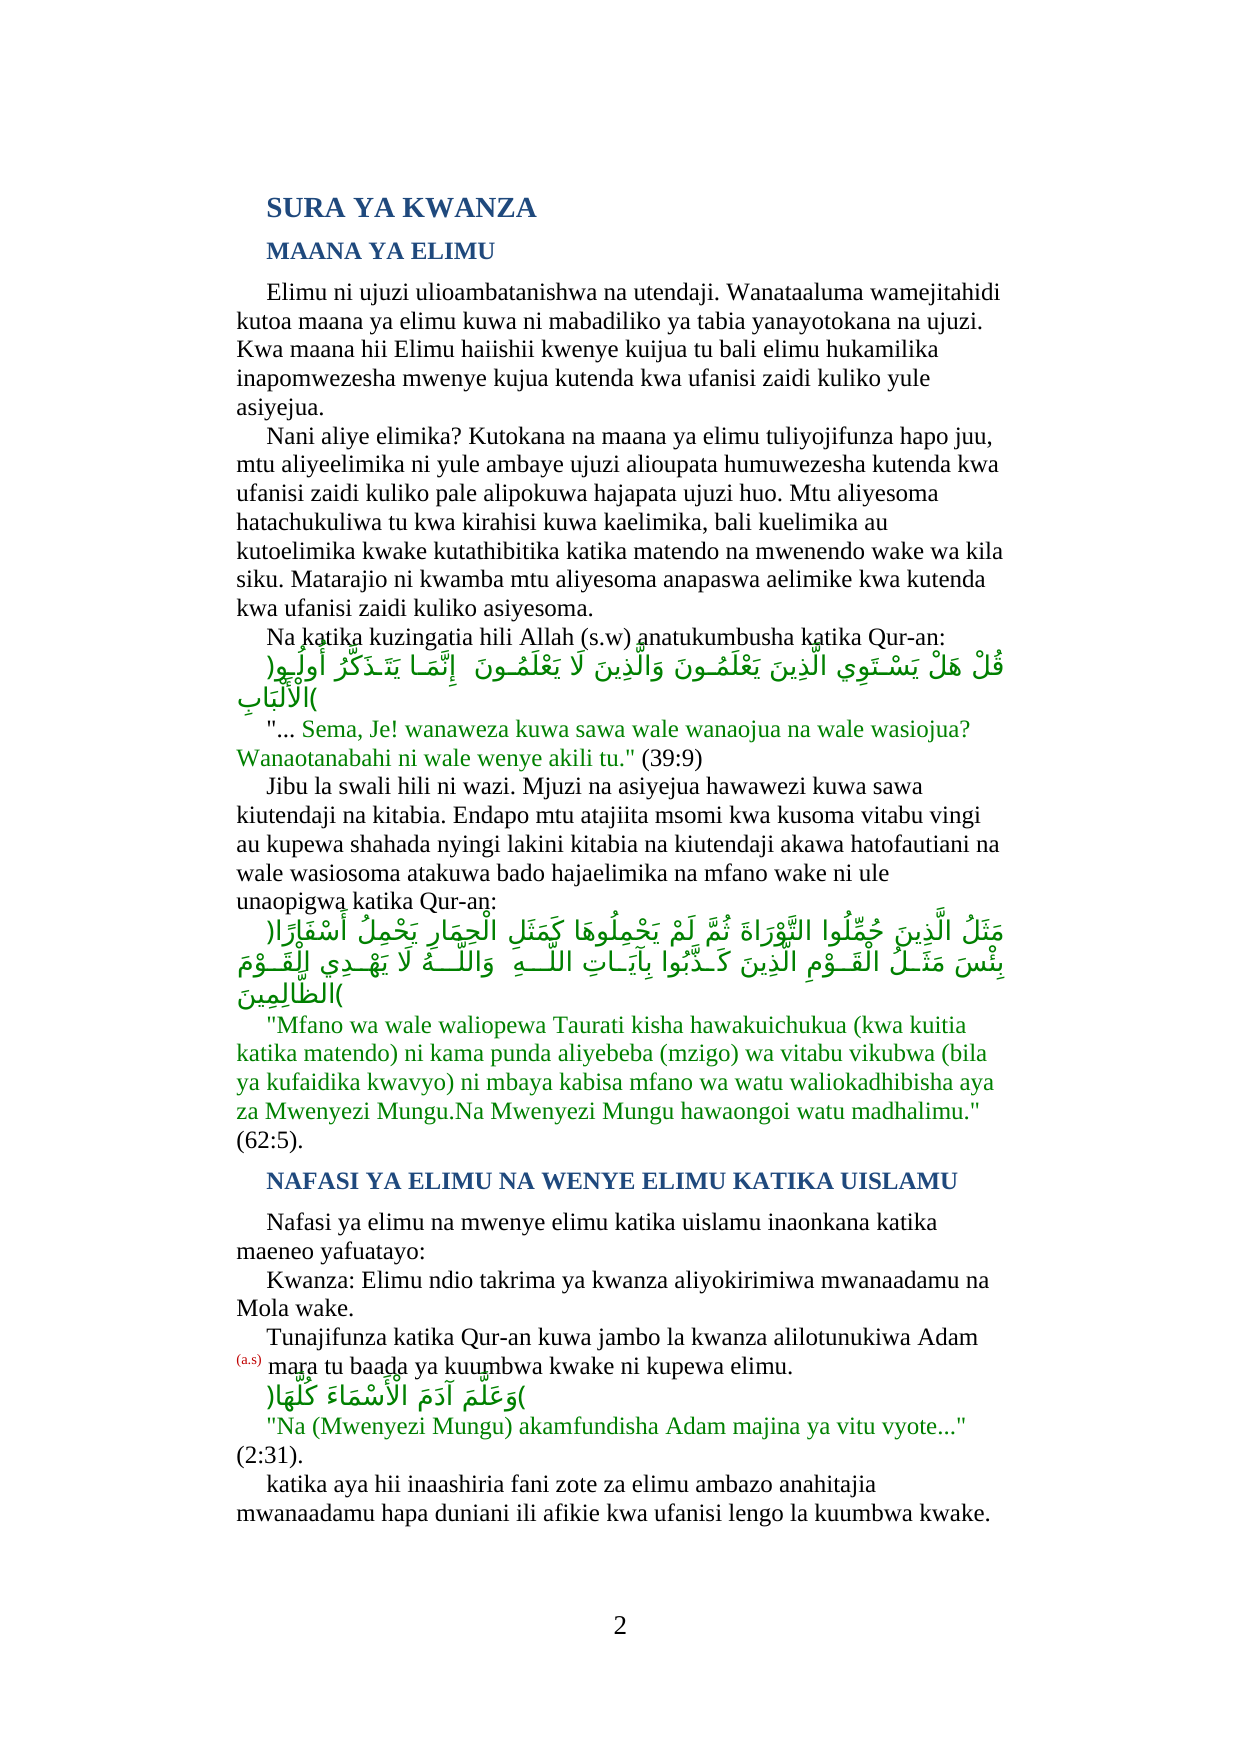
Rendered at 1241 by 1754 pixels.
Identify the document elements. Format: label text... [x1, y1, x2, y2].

subtitle NAFASI YA ELIMU NA WENYE ELIMU KATIKA UISLAMU [236, 1166, 1004, 1195]
text Elimu ni ujuzi ulioambatanishwa na utendaji. Wanataaluma wamejitahidi kutoa maana ya elimu kuwa ni mabadiliko ya tabia yanayotokana na ujuzi. Kwa maana hii Elimu haiishii kwenye kuijua tu bali elimu hukamilika inapomwezesha mwenye kujua kutenda kwa ufanisi zaidi kuliko yule asiyejua. [236, 277, 1004, 421]
text ﴿وَعَلَّمَ آدَمَ الْأَسْمَاءَ كُلَّهَا﴾ [236, 1380, 1004, 1411]
subtitle SURA YA KWANZA [236, 190, 1004, 223]
text Nafasi ya elimu na mwenye elimu katika uislamu inaonkana katika maeneo yafuatayo: [236, 1207, 1004, 1265]
text "... Sema, Je! wanaweza kuwa sawa wale wanaojua na wale wasiojua? Wanaotanabahi ni wale wenye akili tu." (39:9) [236, 714, 1004, 771]
text Kwanza: Elimu ndio takrima ya kwanza aliyokirimiwa mwanaadamu na Mola wake. [236, 1265, 1004, 1322]
text Na katika kuzingatia hili Allah (s.w) anatukumbusha katika Qur-an: [236, 622, 1004, 651]
text ﴿قُلْ هَلْ يَسْتَوِي الَّذِينَ يَعْلَمُونَ وَالَّذِينَ لَا يَعْلَمُونَ إِنَّمَا يَتَذَكَّرُ أُولُو الْأَلْبَابِ﴾ [236, 651, 1004, 714]
text ﴿مَثَلُ الَّذِينَ حُمِّلُوا التَّوْرَاةَ ثُمَّ لَمْ يَحْمِلُوهَا كَمَثَلِ الْحِمَارِ يَحْمِلُ أَسْفَارًا بِئْسَ مَثَلُ الْقَوْمِ الَّذِينَ كَذَّبُوا بِآيَاتِ اللَّـهِ وَاللَّـهُ لَا يَهْدِي الْقَوْمَ الظَّالِمِينَ﴾ [236, 915, 1004, 1010]
subtitle MAANA YA ELIMU [236, 236, 1004, 264]
text Nani aliye elimika? Kutokana na maana ya elimu tuliyojifunza hapo juu, mtu aliyeelimika ni yule ambaye ujuzi alioupata humuwezesha kutenda kwa ufanisi zaidi kuliko pale alipokuwa hajapata ujuzi huo. Mtu aliyesoma hatachukuliwa tu kwa kirahisi kuwa kaelimika, bali kuelimika au kutoelimika kwake kutathibitika katika matendo na mwenendo wake wa kila siku. Matarajio ni kwamba mtu aliyesoma anapaswa aelimike kwa kutenda kwa ufanisi zaidi kuliko asiyesoma. [236, 421, 1004, 622]
text "Mfano wa wale waliopewa Taurati kisha hawakuichukua (kwa kuitia katika matendo) ni kama punda aliyebeba (mzigo) wa vitabu vikubwa (bila ya kufaidika kwavyo) ni mbaya kabisa mfano wa watu waliokadhibisha aya za Mwenyezi Mungu.Na Mwenyezi Mungu hawaongoi watu madhalimu." (62:5). [236, 1010, 1004, 1153]
text katika aya hii inaashiria fani zote za elimu ambazo anahitajia mwanaadamu hapa duniani ili afikie kwa ufanisi lengo la kuumbwa kwake. [236, 1469, 1004, 1526]
text Tunajifunza katika Qur-an kuwa jambo la kwanza alilotunukiwa Adam (a.s) mara tu baada ya kuumbwa kwake ni kupewa elimu. [236, 1322, 1004, 1380]
text "Na (Mwenyezi Mungu) akamfundisha Adam majina ya vitu vyote..." (2:31). [236, 1411, 1004, 1469]
text Jibu la swali hili ni wazi. Mjuzi na asiyejua hawawezi kuwa sawa kiutendaji na kitabia. Endapo mtu atajiita msomi kwa kusoma vitabu vingi au kupewa shahada nyingi lakini kitabia na kiutendaji akawa hatofautiani na wale wasiosoma atakuwa bado hajaelimika na mfano wake ni ule unaopigwa katika Qur-an: [236, 771, 1004, 915]
